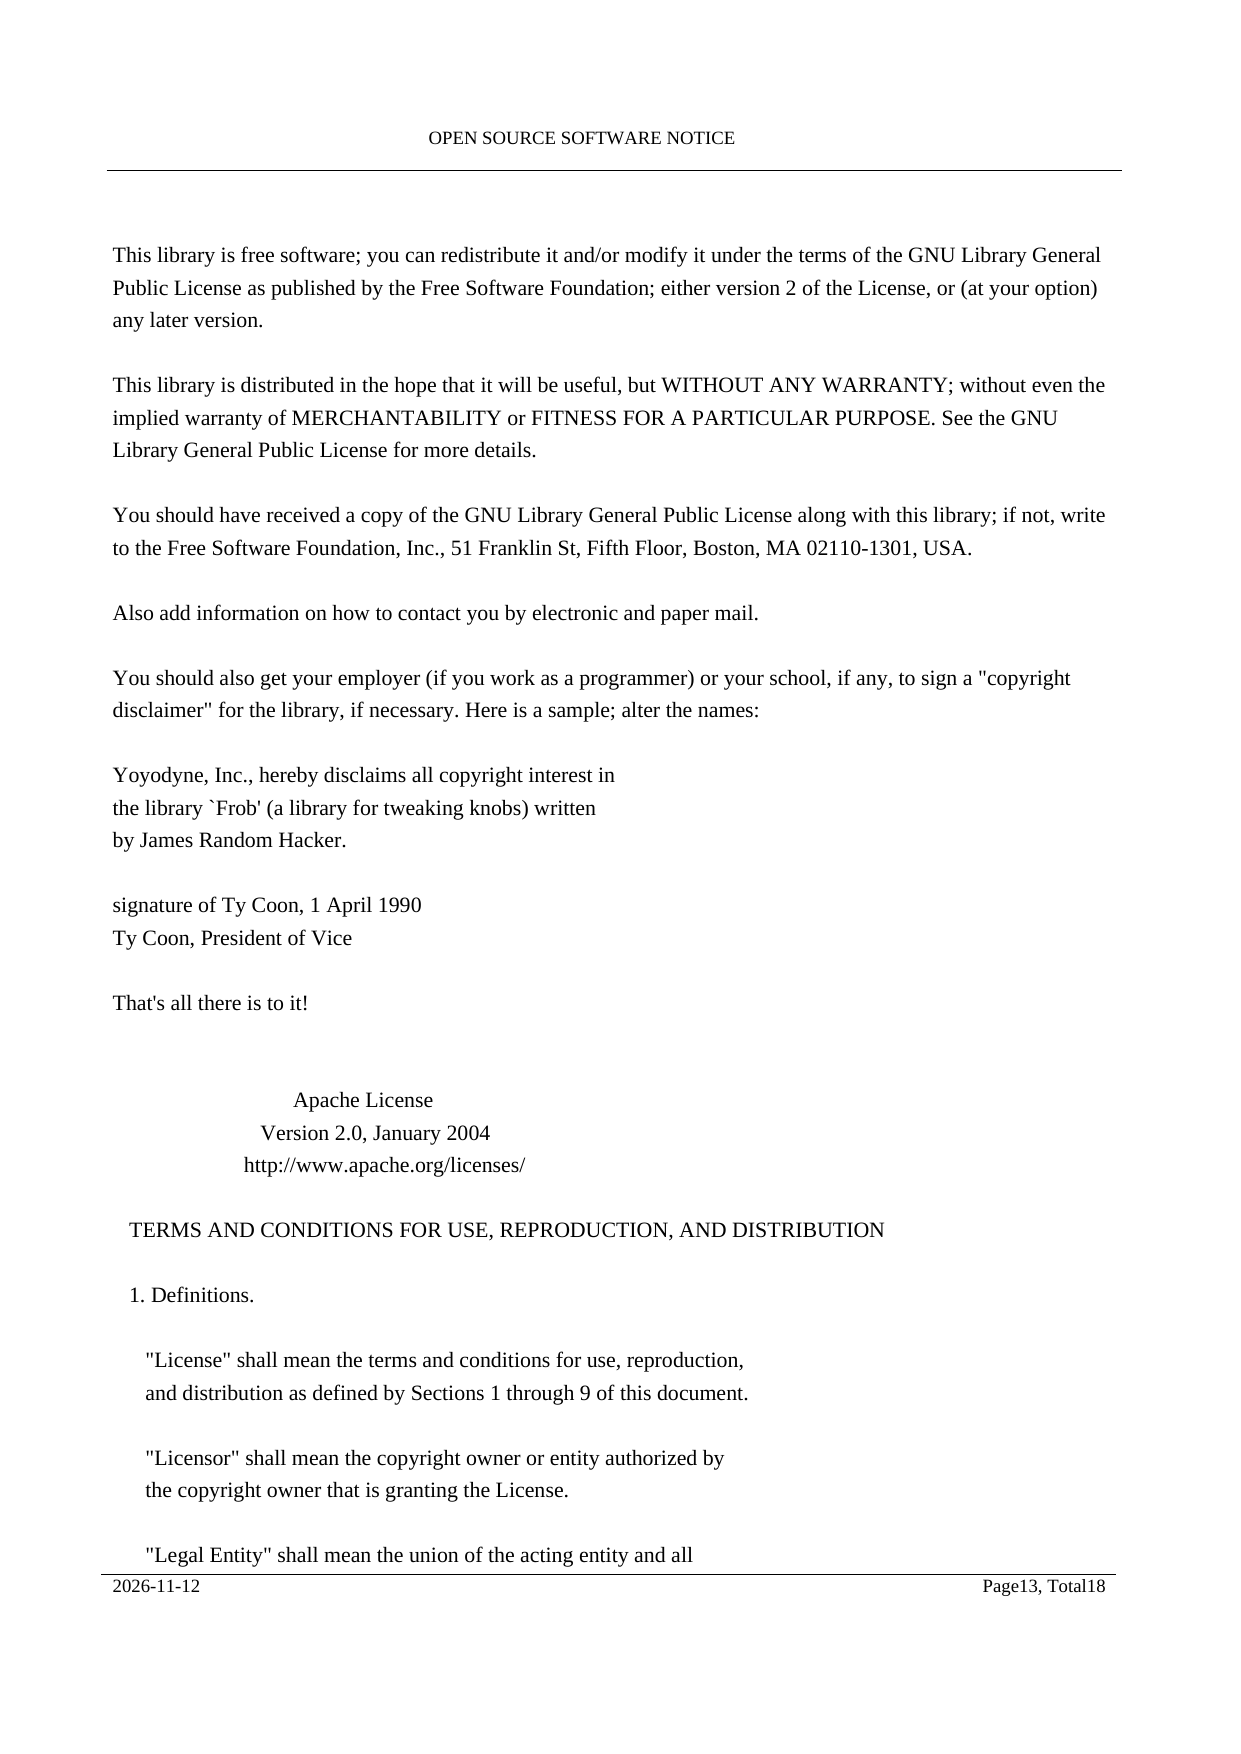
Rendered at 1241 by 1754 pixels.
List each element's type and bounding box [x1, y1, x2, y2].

text [112, 206, 1128, 1571]
